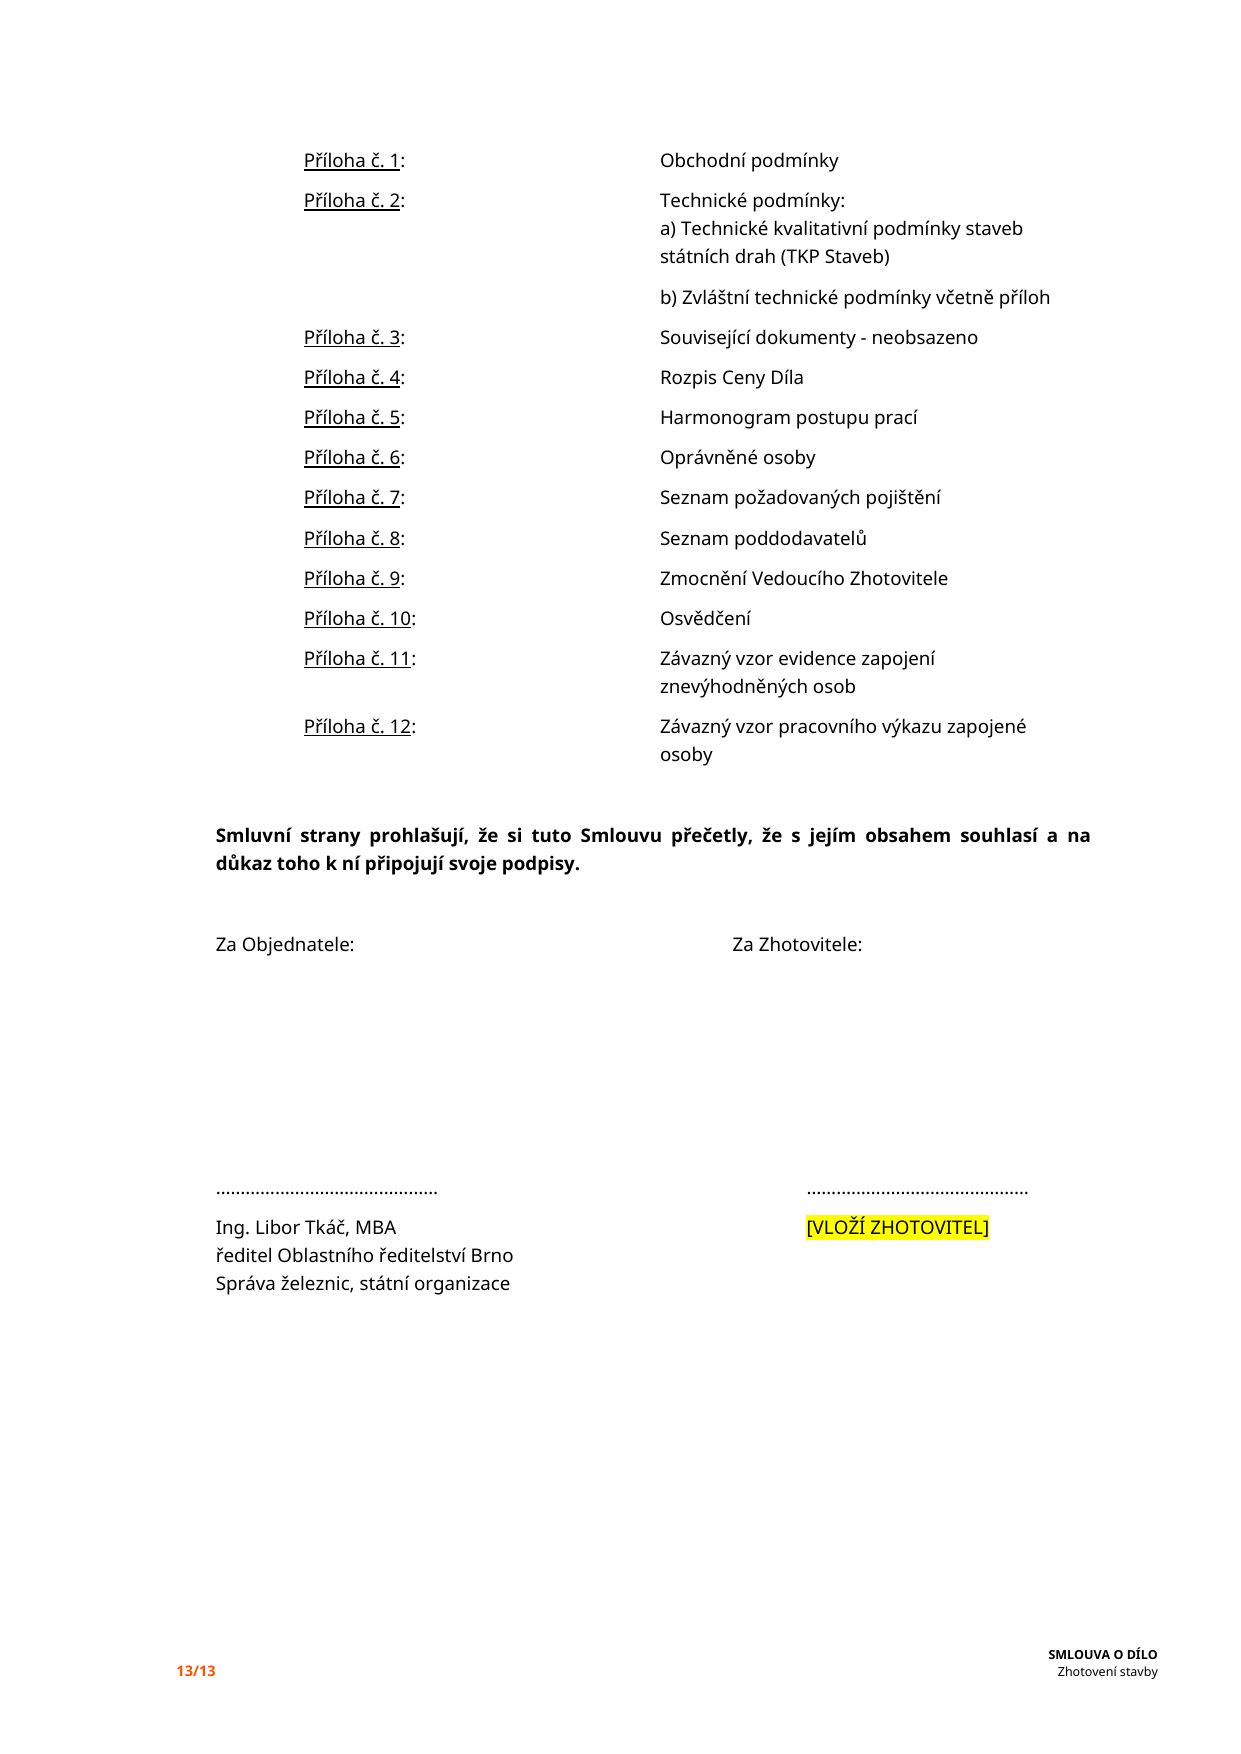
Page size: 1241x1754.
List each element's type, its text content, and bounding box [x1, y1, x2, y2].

table_cell Oprávněné osoby [572, 445, 1093, 485]
table_header Obchodní podmínky [572, 148, 1093, 188]
table_cell Související dokumenty - neobsazeno [572, 324, 1093, 364]
table_cell Příloha č. 9: [216, 565, 572, 605]
table_cell Osvědčení [572, 605, 1093, 645]
text ……………………………………… ……………………………………… [216, 1174, 1093, 1199]
table_cell Závazný vzor evidence zapojení znevýhodněných osob [572, 645, 1093, 713]
table_cell Zmocnění Vedoucího Zhotovitele [572, 565, 1093, 605]
table_header Příloha č. 1: [216, 148, 572, 188]
table_cell Seznam požadovaných pojištění [572, 485, 1093, 525]
table_cell Seznam poddodavatelů [572, 525, 1093, 565]
text Ing. Libor Tkáč, MBA [VLOŽÍ ZHOTOVITEL] [216, 1214, 1093, 1240]
text ředitel Oblastního ředitelství Brno [216, 1243, 1093, 1268]
text Smluvní strany prohlašují, že si tuto Smlouvu přečetly, že s jejím obsahem souhlasí a na důkaz toho k ní připojují svoje podpisy. [216, 822, 1093, 875]
table_cell Příloha č. 5: [216, 405, 572, 444]
table_cell Příloha č. 8: [216, 525, 572, 565]
table_cell Příloha č. 7: [216, 485, 572, 525]
table_cell Příloha č. 4: [216, 364, 572, 404]
table_cell Příloha č. 3: [216, 324, 572, 364]
table_cell Příloha č. 12: [216, 713, 572, 781]
table_cell Závazný vzor pracovního výkazu zapojené osoby [572, 713, 1093, 781]
text Za Objednatele: Za Zhotovitele: [216, 931, 1093, 956]
table_cell Příloha č. 2: [216, 188, 572, 324]
table_cell Harmonogram postupu prací [572, 405, 1093, 444]
text Správa železnic, státní organizace [216, 1271, 1093, 1296]
table_cell Rozpis Ceny Díla [572, 364, 1093, 404]
table_cell Technické podmínky: a) Technické kvalitativní podmínky staveb státních drah (TKP Staveb) b) Zvláštní technické podmínky včetně příloh [572, 188, 1093, 324]
table_cell Příloha č. 10: [216, 605, 572, 645]
table_cell Příloha č. 11: [216, 645, 572, 713]
table_cell Příloha č. 6: [216, 445, 572, 485]
